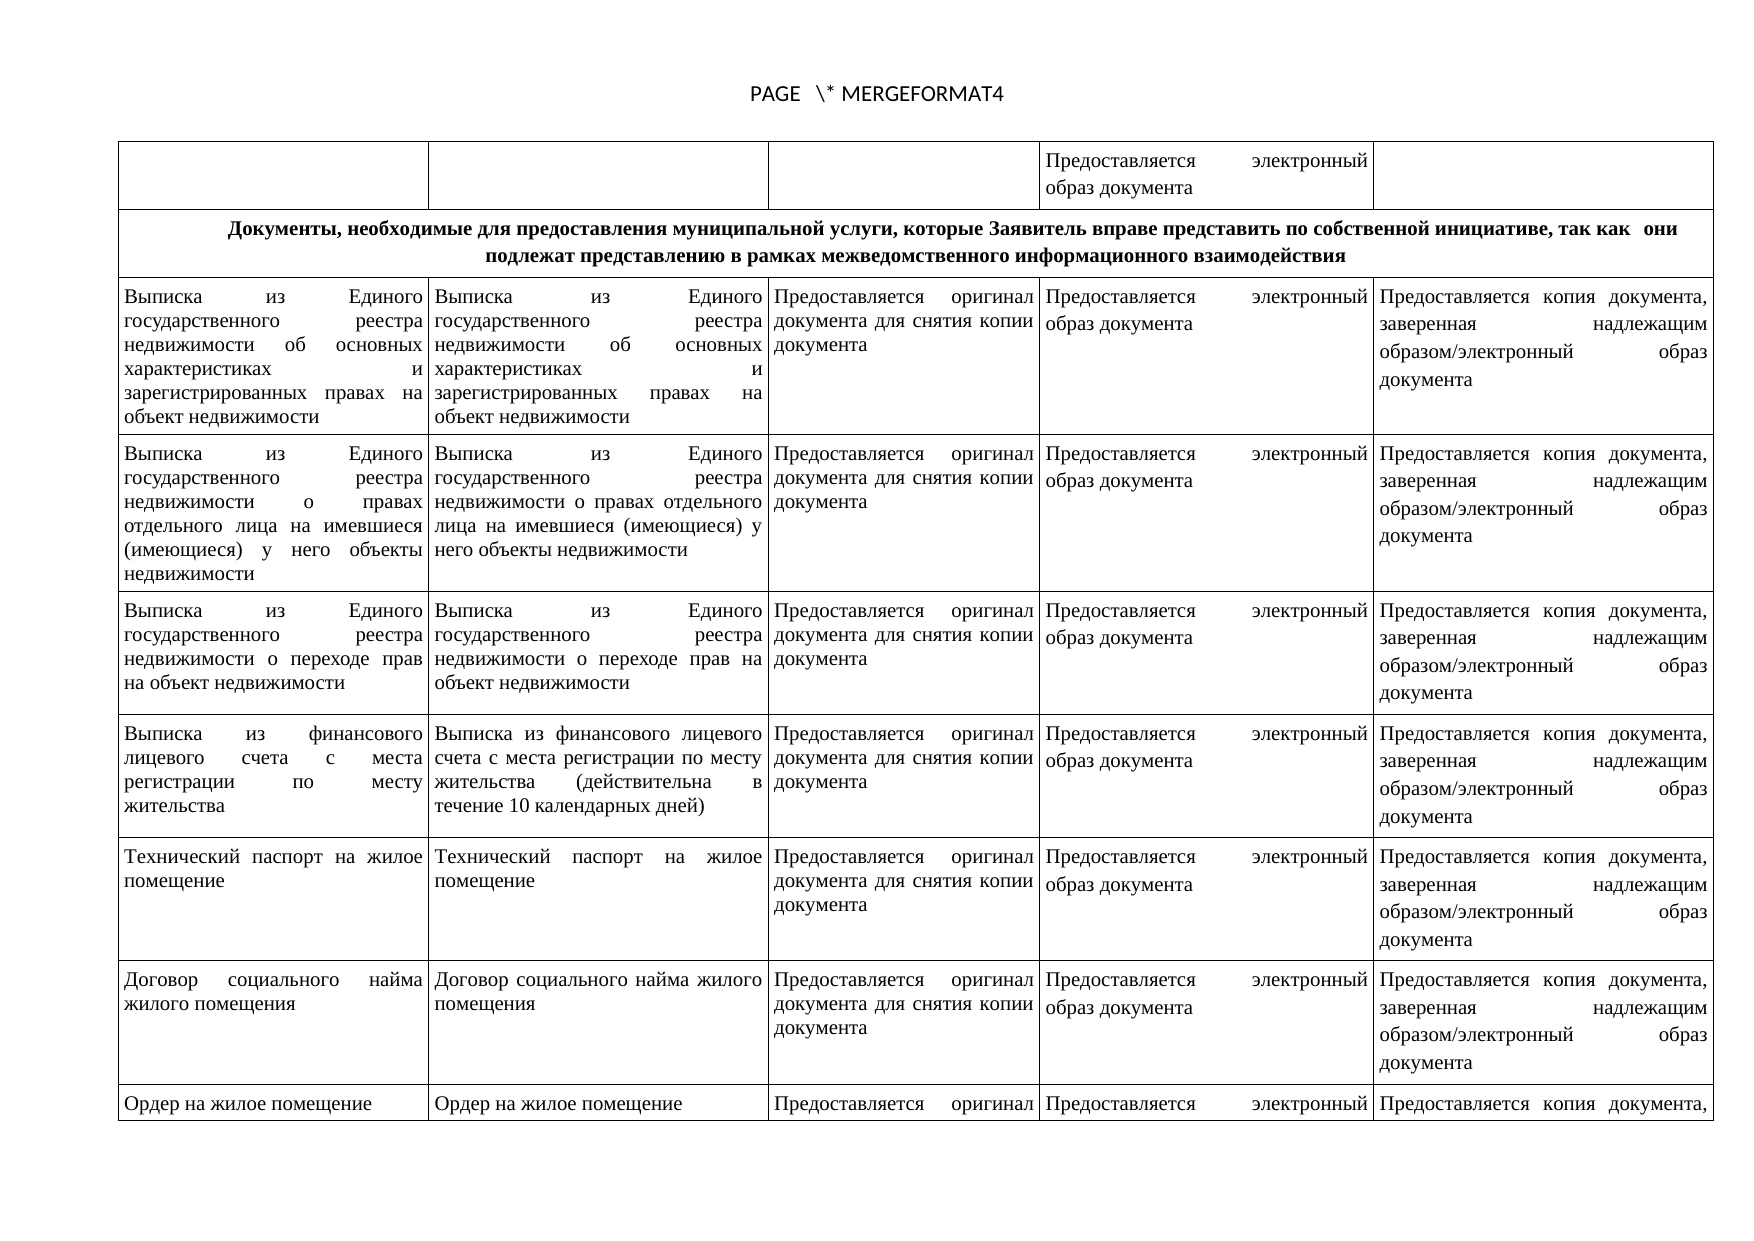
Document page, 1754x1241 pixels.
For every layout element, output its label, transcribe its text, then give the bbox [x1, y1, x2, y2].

table_cell Выписка из Единого государственного реестра недвижимости о переходе прав на объект недвижимости [429, 592, 768, 714]
table_cell Предоставляется оригинал документа для снятия копии документа [769, 278, 1039, 434]
table_cell Предоставляется копия документа, заверенная надлежащим образом/электронный образ документа [1374, 435, 1713, 591]
table_cell Документы, необходимые для предоставления муниципальной услуги, которые Заявитель вправе представить по собственной инициативе, так как они подлежат представлению в рамках межведомственного информационного взаимодействия [119, 210, 1713, 277]
table_cell Договор социального найма жилого помещения [119, 961, 428, 1084]
table_cell Предоставляется оригинал документа для снятия копии документа [769, 715, 1039, 837]
table_cell Предоставляется электронный образ документа [1040, 715, 1373, 837]
table_cell Предоставляется электронный образ документа [1040, 435, 1373, 591]
table_cell Технический паспорт на жилое помещение [119, 838, 428, 960]
table_cell Технический паспорт на жилое помещение [429, 838, 768, 960]
table_cell Предоставляется оригинал документа для снятия копии документа [769, 838, 1039, 960]
table_cell Предоставляется копия документа, заверенная надлежащим образом/электронный образ документа [1374, 592, 1713, 714]
table_cell Предоставляется электронный образ документа [1040, 961, 1373, 1084]
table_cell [1040, 1085, 1373, 1120]
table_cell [769, 1085, 1039, 1120]
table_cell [1374, 142, 1713, 209]
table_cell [119, 142, 428, 209]
table_cell Предоставляется копия документа, заверенная надлежащим образом/электронный образ документа [1374, 715, 1713, 837]
table_cell Предоставляется копия документа, заверенная надлежащим образом/электронный образ документа [1374, 961, 1713, 1084]
table_cell Выписка из финансового лицевого счета с места регистрации по месту жительства [119, 715, 428, 837]
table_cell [1374, 1085, 1713, 1120]
table_cell Выписка из Единого государственного реестра недвижимости о правах отдельного лица на имевшиеся (имеющиеся) у него объекты недвижимости [119, 435, 428, 591]
table_cell Предоставляется оригинал документа для снятия копии документа [769, 961, 1039, 1084]
table_cell Выписка из Единого государственного реестра недвижимости об основных характеристиках и зарегистрированных правах на объект недвижимости [429, 278, 768, 434]
table_cell Предоставляется оригинал документа для снятия копии документа [769, 435, 1039, 591]
table_cell Выписка из Единого государственного реестра недвижимости о правах отдельного лица на имевшиеся (имеющиеся) у него объекты недвижимости [429, 435, 768, 591]
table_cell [429, 142, 768, 209]
table_cell Выписка из финансового лицевого счета с места регистрации по месту жительства (действительна в течение 10 календарных дней) [429, 715, 768, 837]
table_cell Предоставляется копия документа, заверенная надлежащим образом/электронный образ документа [1374, 838, 1713, 960]
table_cell Выписка из Единого государственного реестра недвижимости о переходе прав на объект недвижимости [119, 592, 428, 714]
table_cell Предоставляется оригинал документа для снятия копии документа [769, 592, 1039, 714]
table_cell Договор социального найма жилого помещения [429, 961, 768, 1084]
table_cell Выписка из Единого государственного реестра недвижимости об основных характеристиках и зарегистрированных правах на объект недвижимости [119, 278, 428, 434]
table_cell Предоставляется электронный образ документа [1040, 838, 1373, 960]
table_cell Предоставляется электронный образ документа [1040, 278, 1373, 434]
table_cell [1040, 142, 1373, 209]
table_cell Предоставляется копия документа, заверенная надлежащим образом/электронный образ документа [1374, 278, 1713, 434]
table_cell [429, 1085, 768, 1120]
table_cell Предоставляется электронный образ документа [1040, 592, 1373, 714]
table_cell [119, 1085, 428, 1120]
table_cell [769, 142, 1039, 209]
